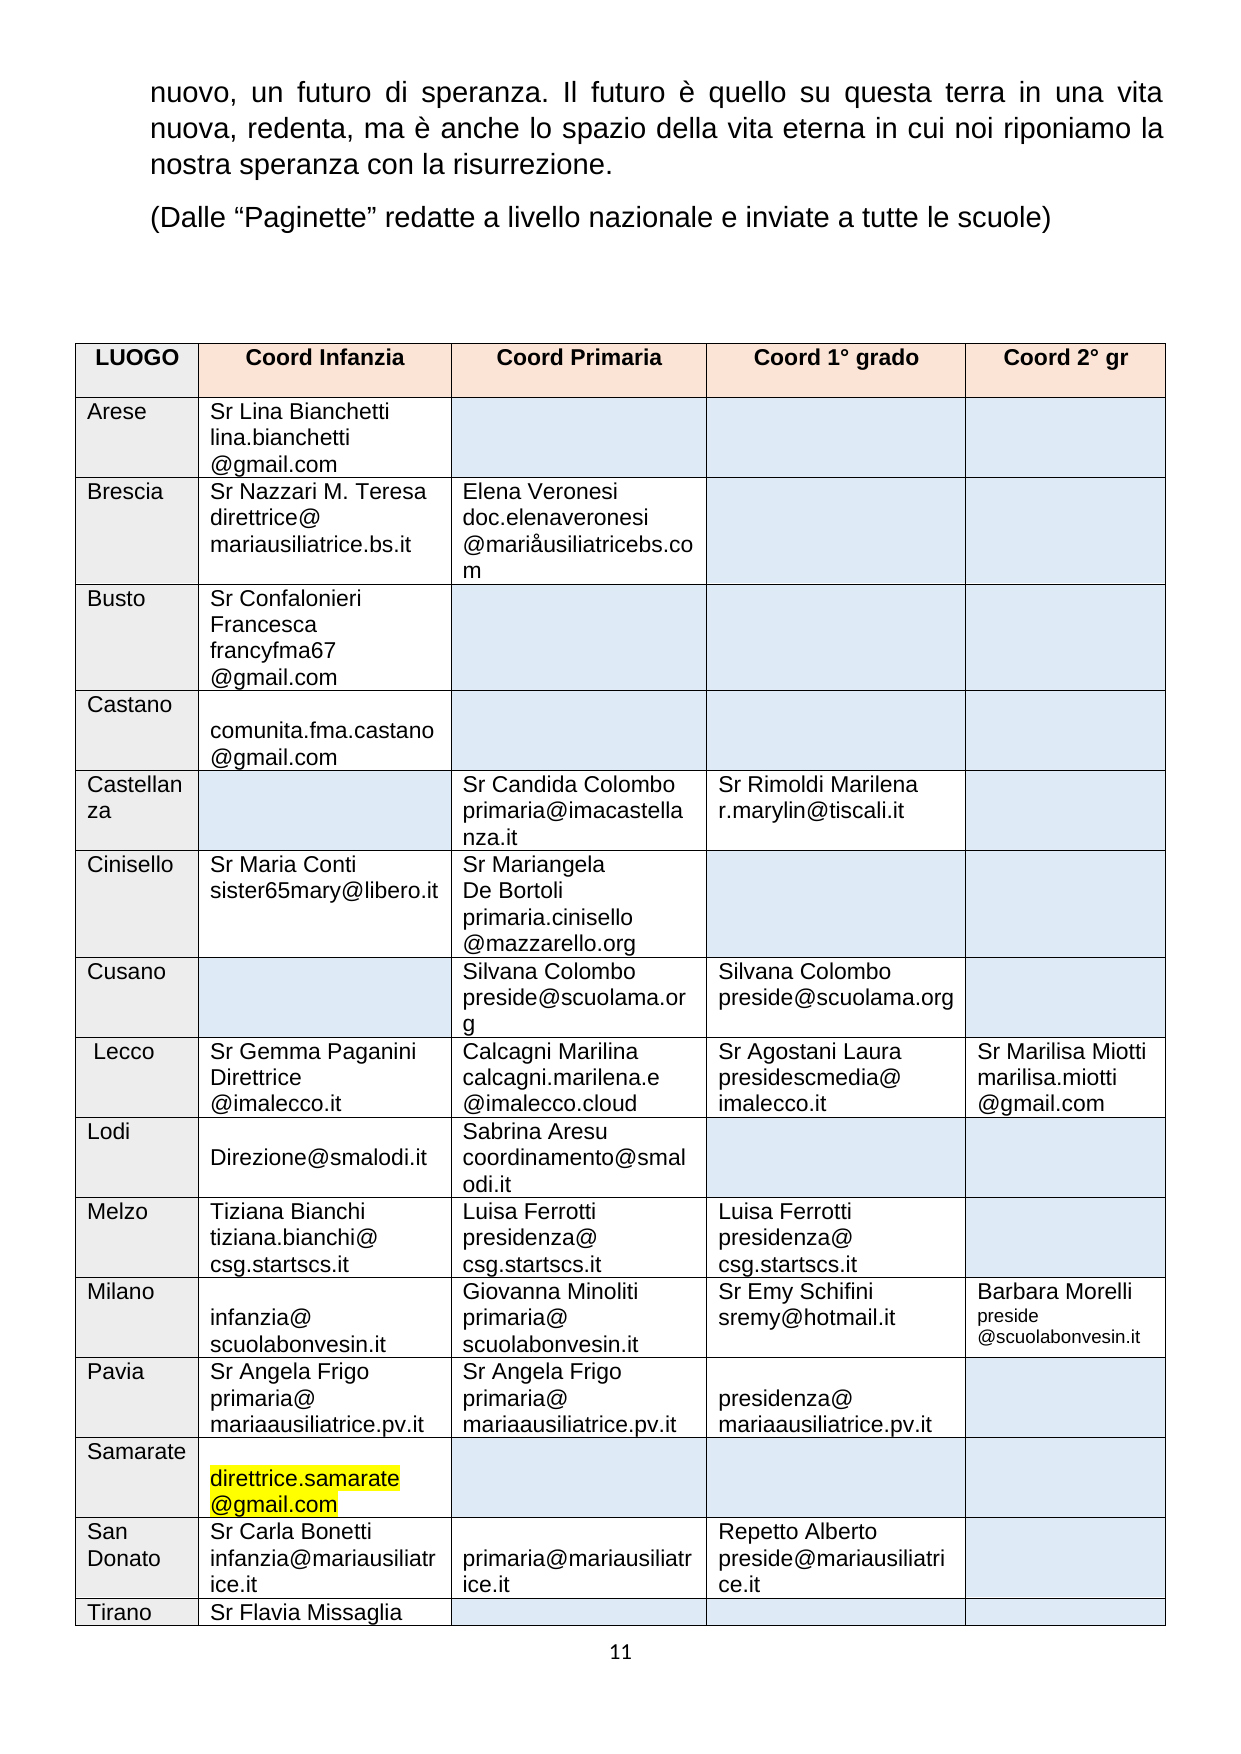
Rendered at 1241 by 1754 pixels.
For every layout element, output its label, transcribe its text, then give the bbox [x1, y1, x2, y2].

table_cell [966, 1118, 1165, 1197]
table_cell Brescia [76, 478, 198, 583]
table_cell primaria@mariausiliatrice.it [452, 1518, 706, 1597]
table_cell Sr Lina Bianchetti lina.bianchetti @gmail.com [199, 398, 451, 477]
table_cell Sr Angela Frigo primaria@ mariaausiliatrice.pv.it [452, 1358, 706, 1437]
table_header Coord Infanzia [199, 344, 451, 397]
table_cell Sr Maria Conti sister65mary@libero.it [199, 851, 451, 957]
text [150, 75, 1165, 181]
table_cell [966, 478, 1165, 583]
table_cell [199, 958, 451, 1037]
table_cell Lecco [76, 1038, 198, 1117]
table_cell Pavia [76, 1358, 198, 1437]
table_cell infanzia@ scuolabonvesin.it [199, 1278, 451, 1357]
table_cell [966, 1358, 1165, 1437]
table_cell [707, 1599, 965, 1625]
table_cell Repetto Alberto preside@mariausiliatrice.it [707, 1518, 965, 1597]
table_cell [707, 398, 965, 477]
table_cell Castano [76, 691, 198, 770]
table_cell Silvana Colombo preside@scuolama.org [707, 958, 965, 1037]
table_cell [707, 1118, 965, 1197]
table_cell Sr Carla Bonetti infanzia@mariausiliatrice.it [199, 1518, 451, 1597]
table_cell Sr Emy Schifini sremy@hotmail.it [707, 1278, 965, 1357]
table_cell [707, 585, 965, 690]
table_cell Melzo [76, 1198, 198, 1277]
table_cell Sr Marilisa Miotti marilisa.miotti @gmail.com [966, 1038, 1165, 1117]
table_cell Barbara Morelli preside @scuolabonvesin.it [966, 1278, 1165, 1357]
table_cell comunita.fma.castano @gmail.com [199, 691, 451, 770]
table_cell Tirano [76, 1599, 198, 1625]
table_cell [966, 691, 1165, 770]
table_cell Cinisello [76, 851, 198, 957]
table_cell Sabrina Aresu coordinamento@smalodi.it [452, 1118, 706, 1197]
table_cell Castellanza [76, 771, 198, 850]
table_cell Arese [76, 398, 198, 477]
table_cell Sr Nazzari M. Teresa direttrice@ mariausiliatrice.bs.it [199, 478, 451, 583]
table_header Coord Primaria [452, 344, 706, 397]
table_cell [707, 478, 965, 583]
table_cell [199, 771, 451, 850]
table_cell presidenza@ mariaausiliatrice.pv.it [707, 1358, 965, 1437]
table_cell [966, 1198, 1165, 1277]
table_cell [452, 691, 706, 770]
table_cell [452, 1599, 706, 1625]
table_cell [452, 398, 706, 477]
table_cell Direzione@smalodi.it [199, 1118, 451, 1197]
table_cell Sr Agostani Laura presidescmedia@ imalecco.it [707, 1038, 965, 1117]
table_header LUOGO [76, 344, 198, 397]
table_cell Sr Mariangela De Bortoli primaria.cinisello @mazzarello.org [452, 851, 706, 957]
table_cell [966, 771, 1165, 850]
table_cell Samarate [76, 1438, 198, 1517]
table_cell [707, 691, 965, 770]
table_cell Sr Candida Colombo primaria@imacastellanza.it [452, 771, 706, 850]
table_cell Sr Angela Frigo primaria@ mariaausiliatrice.pv.it [199, 1358, 451, 1437]
table_cell Luisa Ferrotti presidenza@ csg.startscs.it [452, 1198, 706, 1277]
table_cell San Donato [76, 1518, 198, 1597]
table_cell Sr Gemma Paganini Direttrice @imalecco.it [199, 1038, 451, 1117]
table_cell Luisa Ferrotti presidenza@ csg.startscs.it [707, 1198, 965, 1277]
table_header Coord 2° gr [966, 344, 1165, 397]
table_cell Busto [76, 585, 198, 690]
table_cell Cusano [76, 958, 198, 1037]
table_cell [452, 1438, 706, 1517]
table_cell Calcagni Marilina calcagni.marilena.e @imalecco.cloud [452, 1038, 706, 1117]
table_cell [966, 398, 1165, 477]
table_cell [707, 851, 965, 957]
table_cell Elena Veronesi doc.elenaveronesi @mariåusiliatricebs.com [452, 478, 706, 583]
text (Dalle “Paginette” redatte a livello nazionale e inviate a tutte le scuole) [150, 200, 1165, 234]
table_cell [707, 1438, 965, 1517]
table_cell [966, 851, 1165, 957]
table_cell [966, 1599, 1165, 1625]
table_cell Giovanna Minoliti primaria@ scuolabonvesin.it [452, 1278, 706, 1357]
table_cell [966, 958, 1165, 1037]
table_cell Silvana Colombo preside@scuolama.org [452, 958, 706, 1037]
table_cell [966, 1518, 1165, 1597]
table_cell Milano [76, 1278, 198, 1357]
table_cell Lodi [76, 1118, 198, 1197]
table_cell [966, 585, 1165, 690]
table_cell Sr Rimoldi Marilena r.marylin@tiscali.it [707, 771, 965, 850]
table_cell Sr Confalonieri Francesca francyfma67 @gmail.com [199, 585, 451, 690]
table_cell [199, 1599, 451, 1625]
table_cell Tiziana Bianchi tiziana.bianchi@ csg.startscs.it [199, 1198, 451, 1277]
table_cell direttrice.samarate @gmail.com [199, 1438, 451, 1517]
table_header Coord 1° grado [707, 344, 965, 397]
table_cell [966, 1438, 1165, 1517]
table_cell [452, 585, 706, 690]
